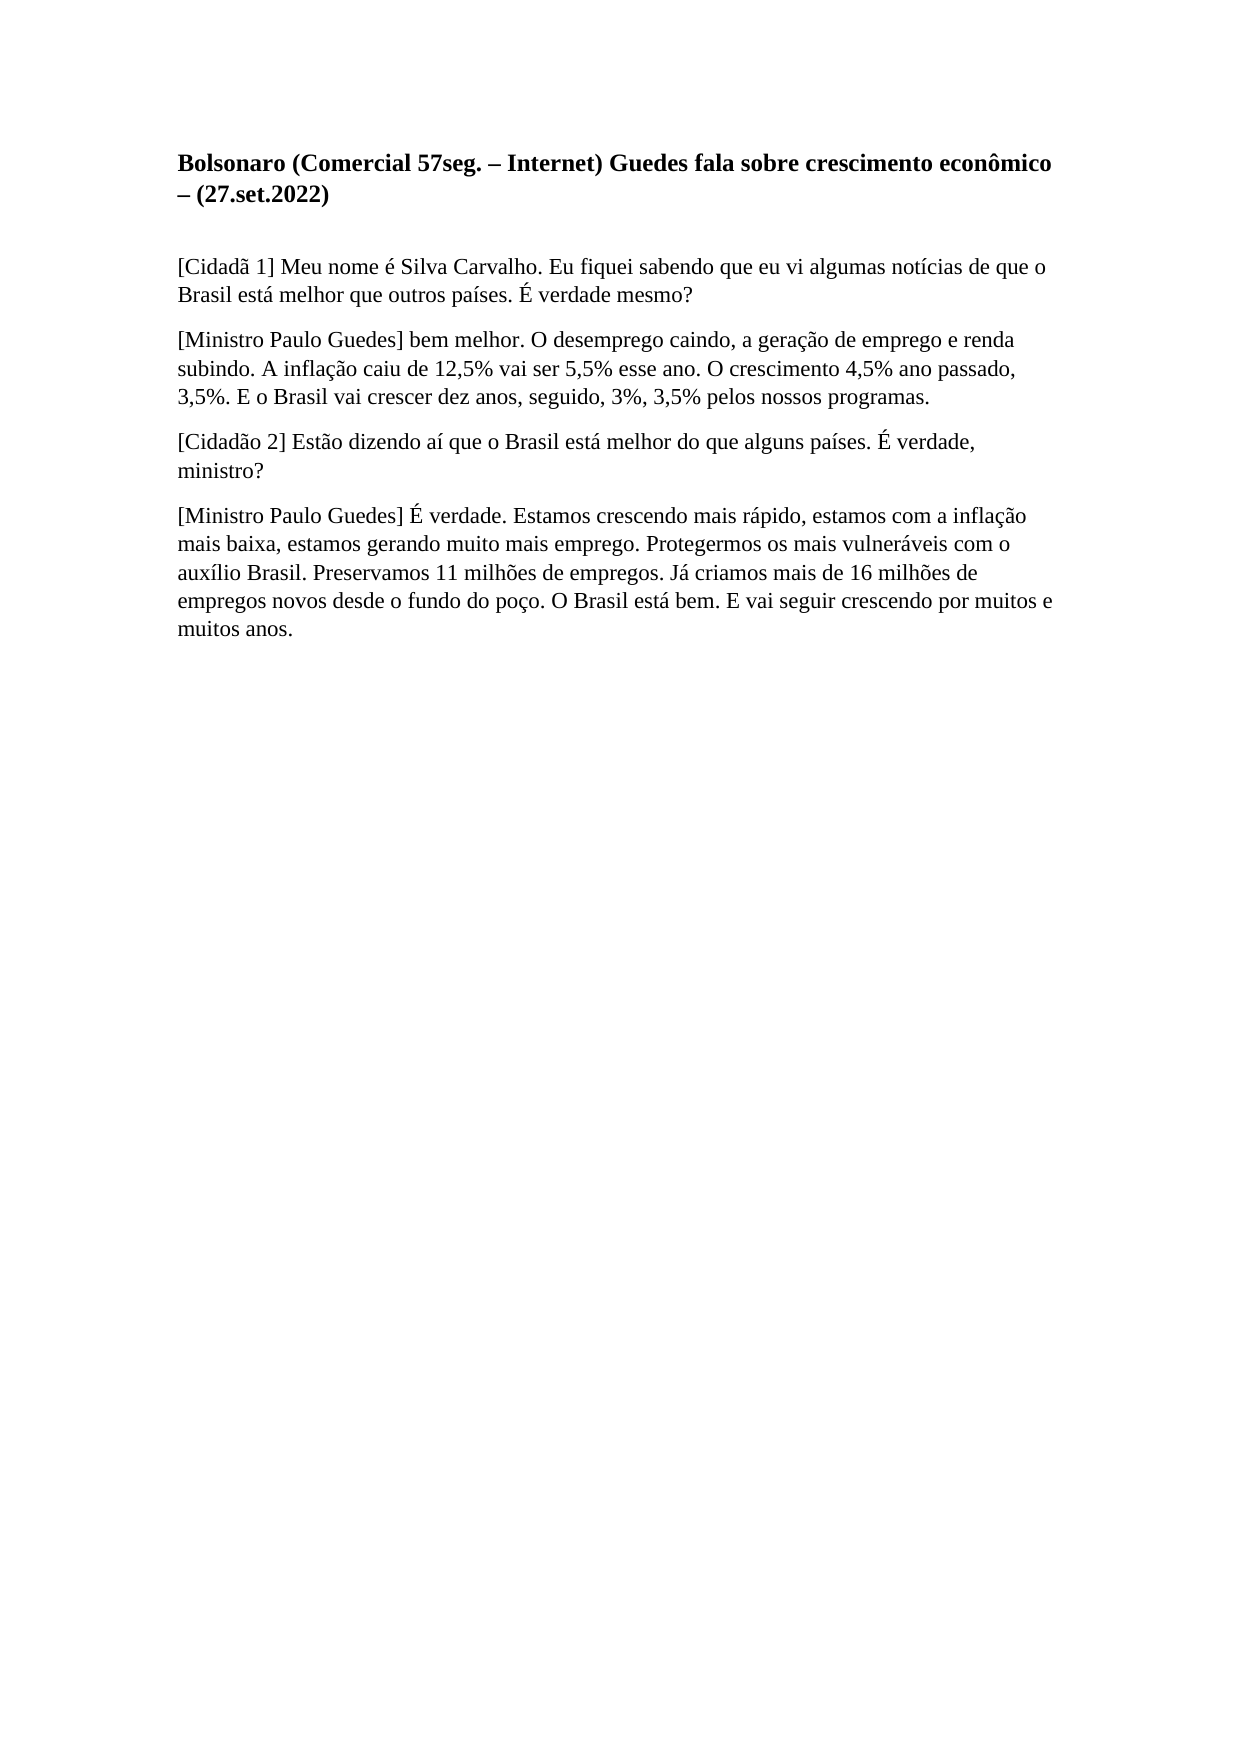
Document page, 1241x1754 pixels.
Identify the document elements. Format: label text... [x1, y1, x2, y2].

text [Cidadão 2] Estão dizendo aí que o Brasil está melhor do que alguns países. É verdade, ministro? [177, 428, 1063, 483]
text Bolsonaro (Comercial 57seg. – Internet) Guedes fala sobre crescimento econômico – (27.set.2022) [177, 148, 1063, 207]
text [Cidadã 1] Meu nome é Silva Carvalho. Eu fiquei sabendo que eu vi algumas notícias de que o Brasil está melhor que outros países. É verdade mesmo? [177, 253, 1063, 307]
text [Ministro Paulo Guedes] É verdade. Estamos crescendo mais rápido, estamos com a inflação mais baixa, estamos gerando muito mais emprego. Protegermos os mais vulneráveis com o auxílio Brasil. Preservamos 11 milhões de empregos. Já criamos mais de 16 milhões de empregos novos desde o fundo do poço. O Brasil está bem. E vai seguir crescendo por muitos e muitos anos. [177, 502, 1063, 642]
text [Ministro Paulo Guedes] bem melhor. O desemprego caindo, a geração de emprego e renda subindo. A inflação caiu de 12,5% vai ser 5,5% esse ano. O crescimento 4,5% ano passado, 3,5%. E o Brasil vai crescer dez anos, seguido, 3%, 3,5% pelos nossos programas. [177, 326, 1063, 409]
